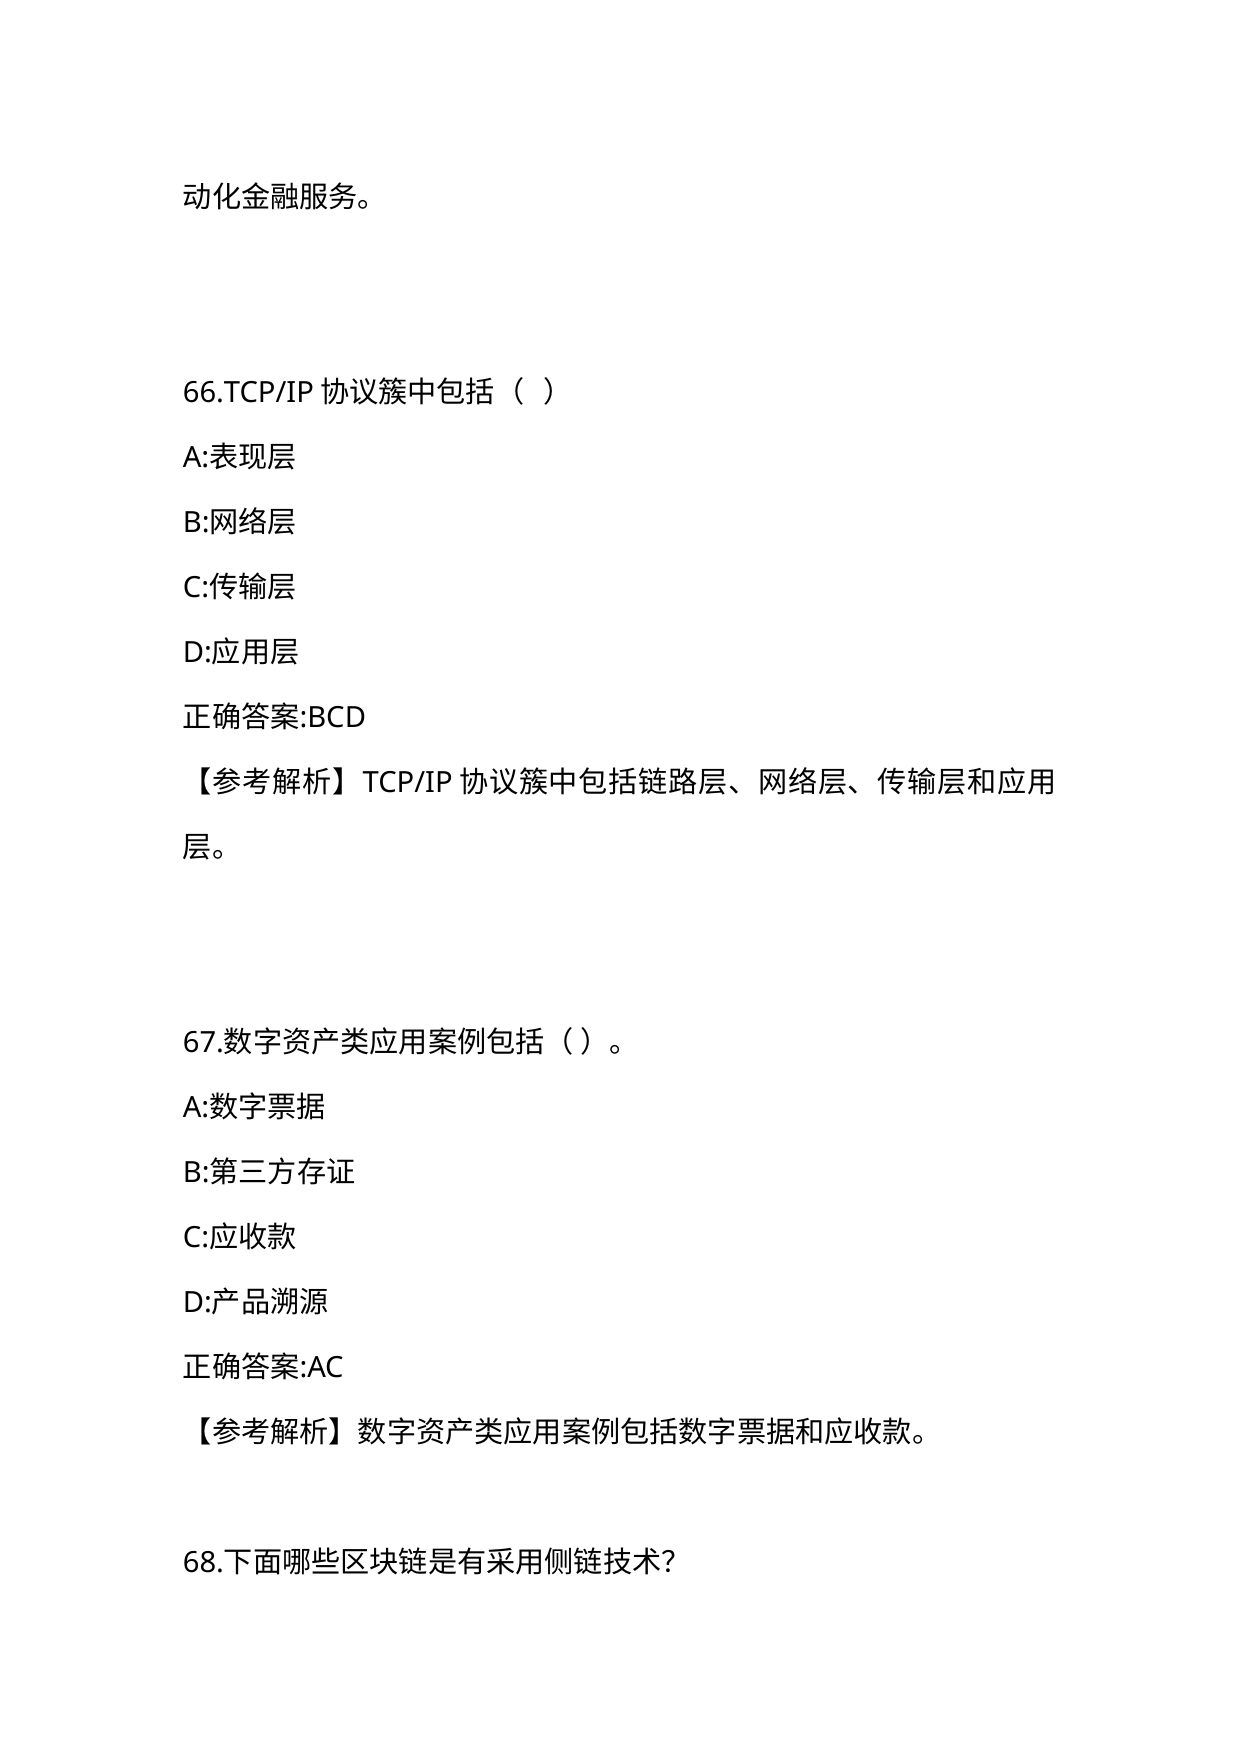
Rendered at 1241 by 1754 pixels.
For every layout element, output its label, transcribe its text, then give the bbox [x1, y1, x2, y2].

text 正确答案:AC [183, 1332, 1058, 1397]
list D:应用层 [183, 617, 1058, 682]
text D:产品溯源 [183, 1267, 1058, 1332]
list C:应收款 [183, 1202, 1058, 1267]
text A:数字票据 [183, 1072, 1058, 1137]
text A:表现层 [183, 422, 1058, 487]
text 67.数字资产类应用案例包括（ ）。 [183, 1007, 1058, 1072]
text C:传输层 [183, 552, 1058, 617]
text 68.下面哪些区块链是有采用侧链技术？ [183, 1527, 1058, 1592]
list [183, 162, 1058, 227]
text B:第三方存证 [183, 1137, 1058, 1202]
list 66.TCP/IP协议簇中包括（ ） [183, 357, 1058, 422]
text 正确答案:BCD [183, 682, 1058, 747]
text 【参考解析】数字资产类应用案例包括数字票据和应收款。 [183, 1397, 1058, 1462]
text B:网络层 [183, 487, 1058, 552]
list 【参考解析】TCP/IP协议簇中包括链路层、网络层、传输层和应用层。 [183, 747, 1058, 877]
